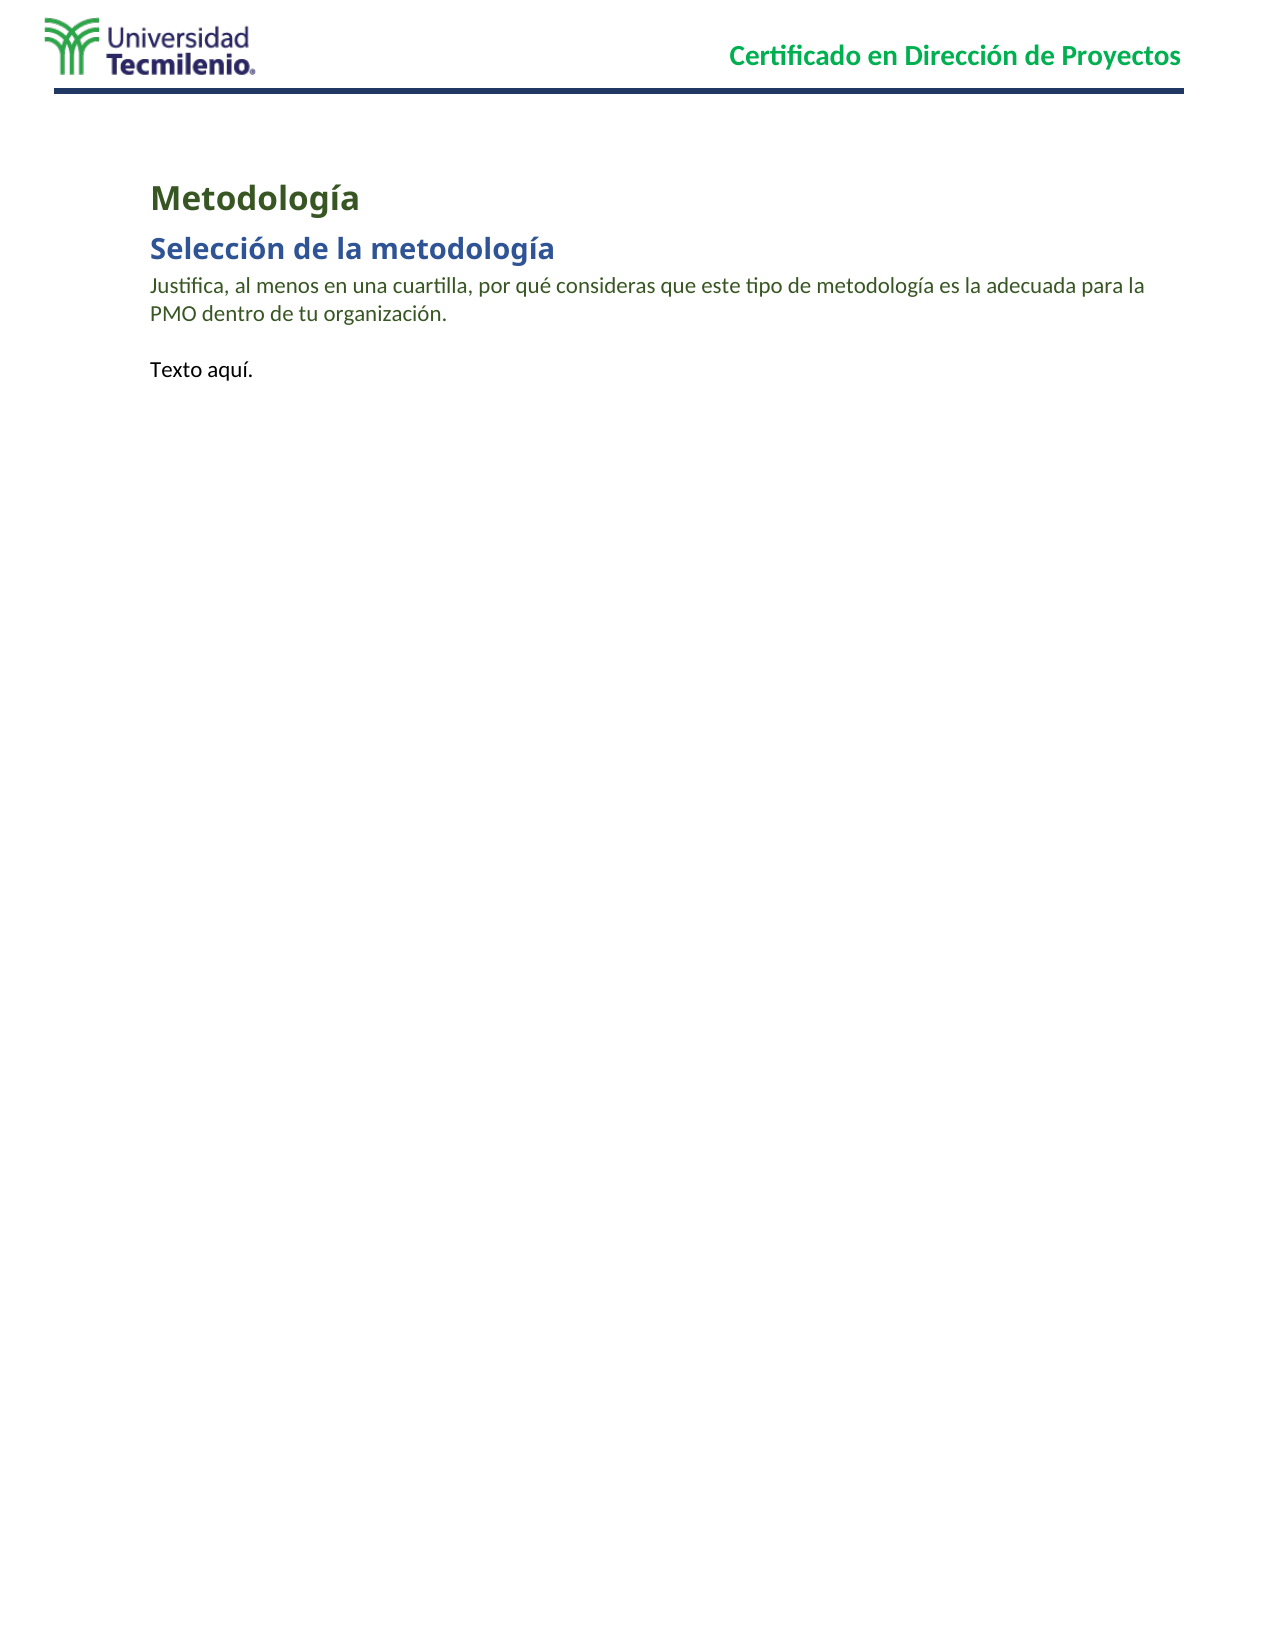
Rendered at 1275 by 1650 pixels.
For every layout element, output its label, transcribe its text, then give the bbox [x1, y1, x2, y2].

text Texto aquí. [150, 355, 1181, 383]
subtitle Selección de la metodología [150, 228, 1181, 268]
subtitle Metodología [150, 175, 1181, 220]
text Justifica, al menos en una cuartilla, por qué consideras que este tipo de metodología es la adecuada para la PMO dentro de tu organización. [150, 271, 1181, 327]
picture [43, 11, 257, 80]
